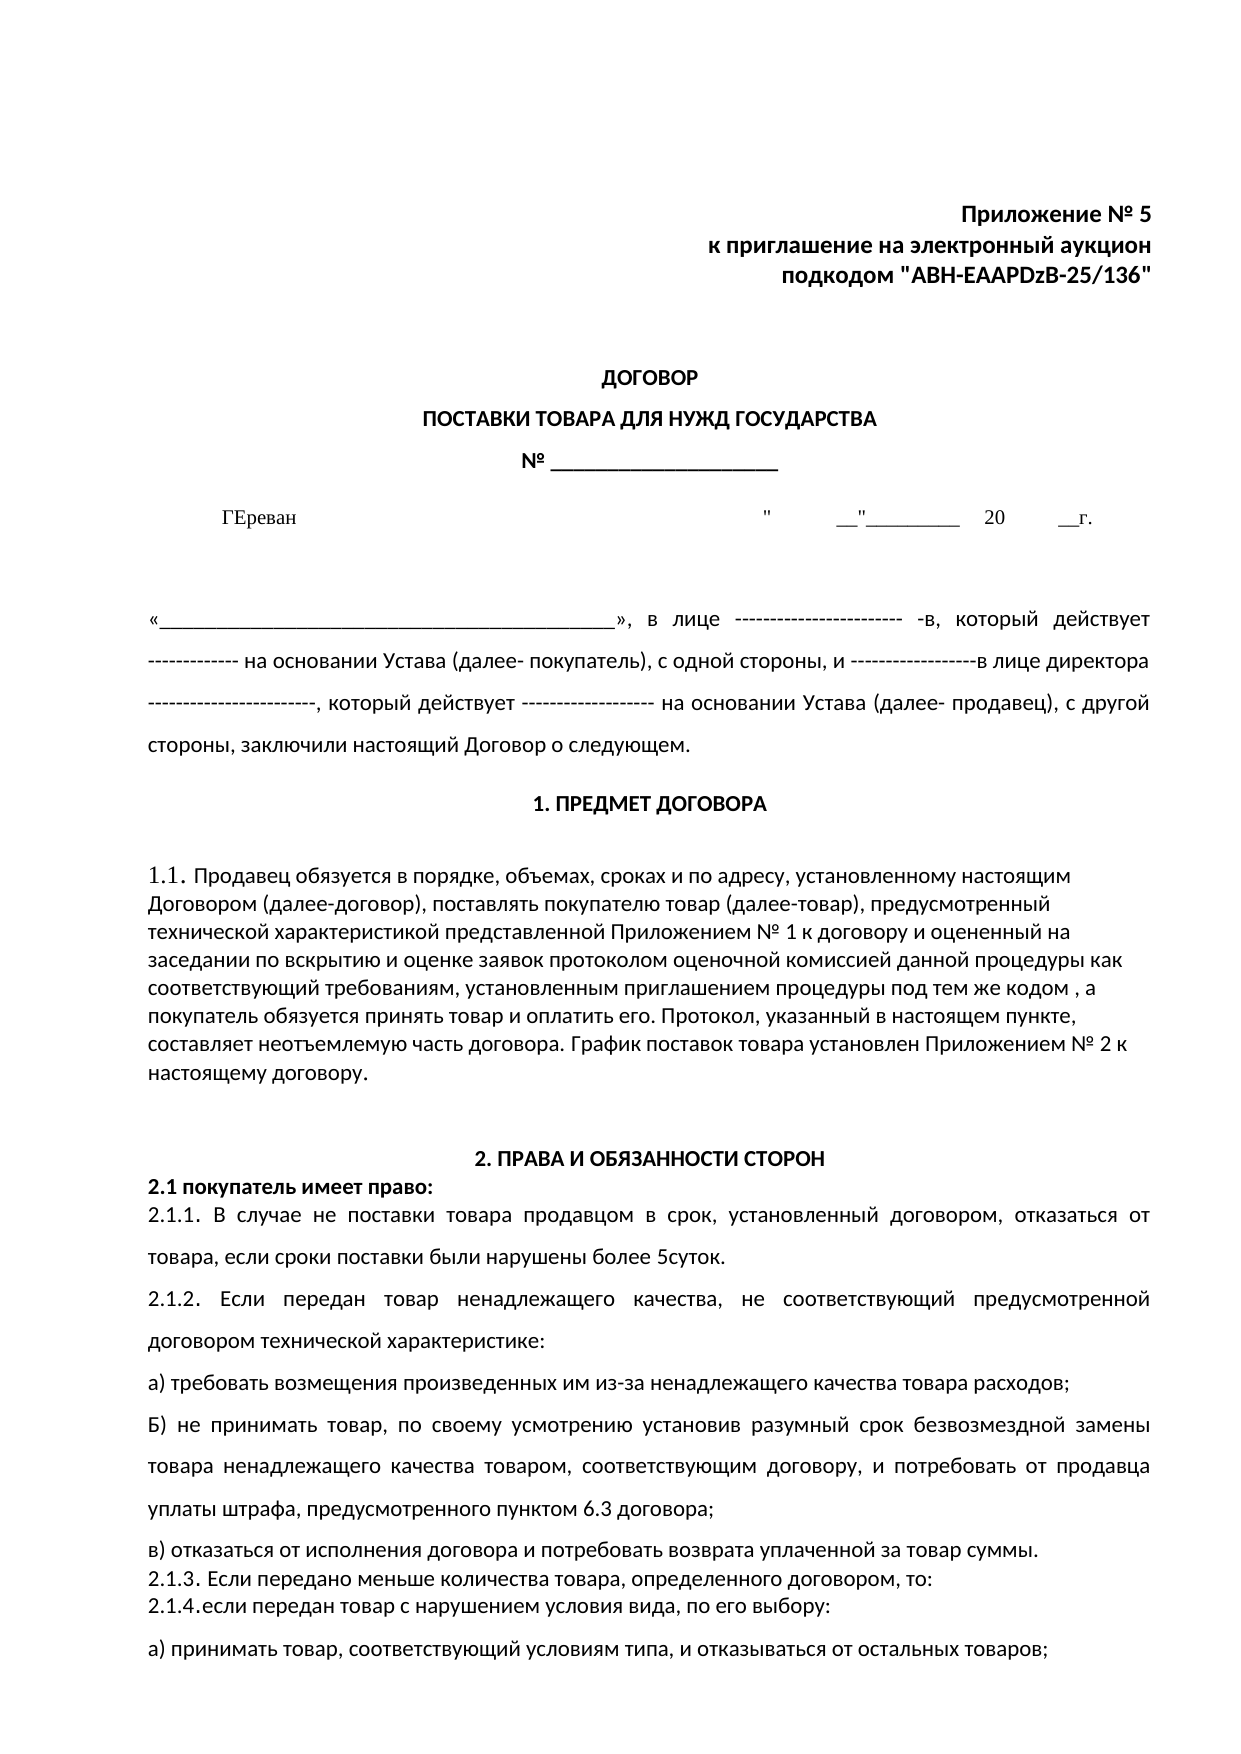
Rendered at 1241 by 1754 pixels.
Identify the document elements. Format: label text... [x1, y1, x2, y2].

text 1. ПРЕДМЕТ ДОГОВОРА [148, 789, 1152, 817]
text 2.1.3․ Если передано меньше количества товара, определенного договором, то: [148, 1564, 1152, 1592]
table_header ГЕреван [136, 505, 620, 546]
text «________________________________________», в лице ------------------------ -в, который действует ------------- на основании Устава (далее- покупатель), с одной стороны, и ------------------в лице директора ------------------------, который действует ------------------- на основании Устава (далее- продавец), с другой стороны, заключили настоящий Договор о следующем. [148, 604, 1152, 758]
text ПОСТАВКИ ТОВАРА ДЛЯ НУЖД ГОСУДАРСТВА [148, 404, 1152, 433]
list 2. ПРАВА И ОБЯЗАННОСТИ СТОРОН [148, 1144, 1152, 1172]
list Б) не принимать товар, по своему усмотрению установив разумный срок безвозмездной замены товара ненадлежащего качества товаром, соответствующим договору, и потребовать от продавца уплаты штрафа, предусмотренного пунктом 6.3 договора; [148, 1410, 1152, 1522]
text Приложение № 5 [148, 198, 1152, 229]
list 2.1.4․если передан товар с нарушением условия вида, по его выбору: [148, 1592, 1152, 1620]
list 2.1.1․ В случае не поставки товара продавцом в срок, установленный договором, отказаться от товара, если сроки поставки были нарушены более 5суток. [148, 1200, 1152, 1270]
list а) принимать товар, соответствующий условиям типа, и отказываться от остальных товаров; [148, 1634, 1152, 1662]
text ДОГОВОР [148, 363, 1152, 391]
text в) отказаться от исполнения договора и потребовать возврата уплаченной за товар суммы. [148, 1536, 1152, 1564]
text подкодом "АBH-EAAPDzB-25/136" [177, 259, 1152, 290]
text 1.1․ Продавец обязуется в порядке, объемах, сроках и по адресу, установленному настоящим Договором (далее-договор), поставлять покупателю товар (далее-товар), предусмотренный технической характеристикой представленной Приложением № 1 к договору и оцененный на заседании по вскрытию и оценке заявок протоколом оценочной комиссией данной процедуры как соответствующий требованиям, установленным приглашением процедуры под тем же кодом , а покупатель обязуется принять товар и оплатить его. Протокол, указанный в настоящем пункте, составляет неотъемлемую часть договора. График поставок товара установлен Приложением № 2 к настоящему договору. [148, 860, 1152, 1087]
list а) требовать возмещения произведенных им из-за ненадлежащего качества товара расходов; [148, 1368, 1152, 1396]
table_header " __"_________ 20 __г. [620, 505, 1104, 546]
list 2.1.2․ Если передан товар ненадлежащего качества, не соответствующий предусмотренной договором технической характеристике: [148, 1284, 1152, 1354]
text к приглашение на электронный аукцион [177, 229, 1152, 259]
text 2.1 покупатель имеет право: [148, 1172, 1152, 1200]
text № ____________________ [148, 447, 1152, 474]
